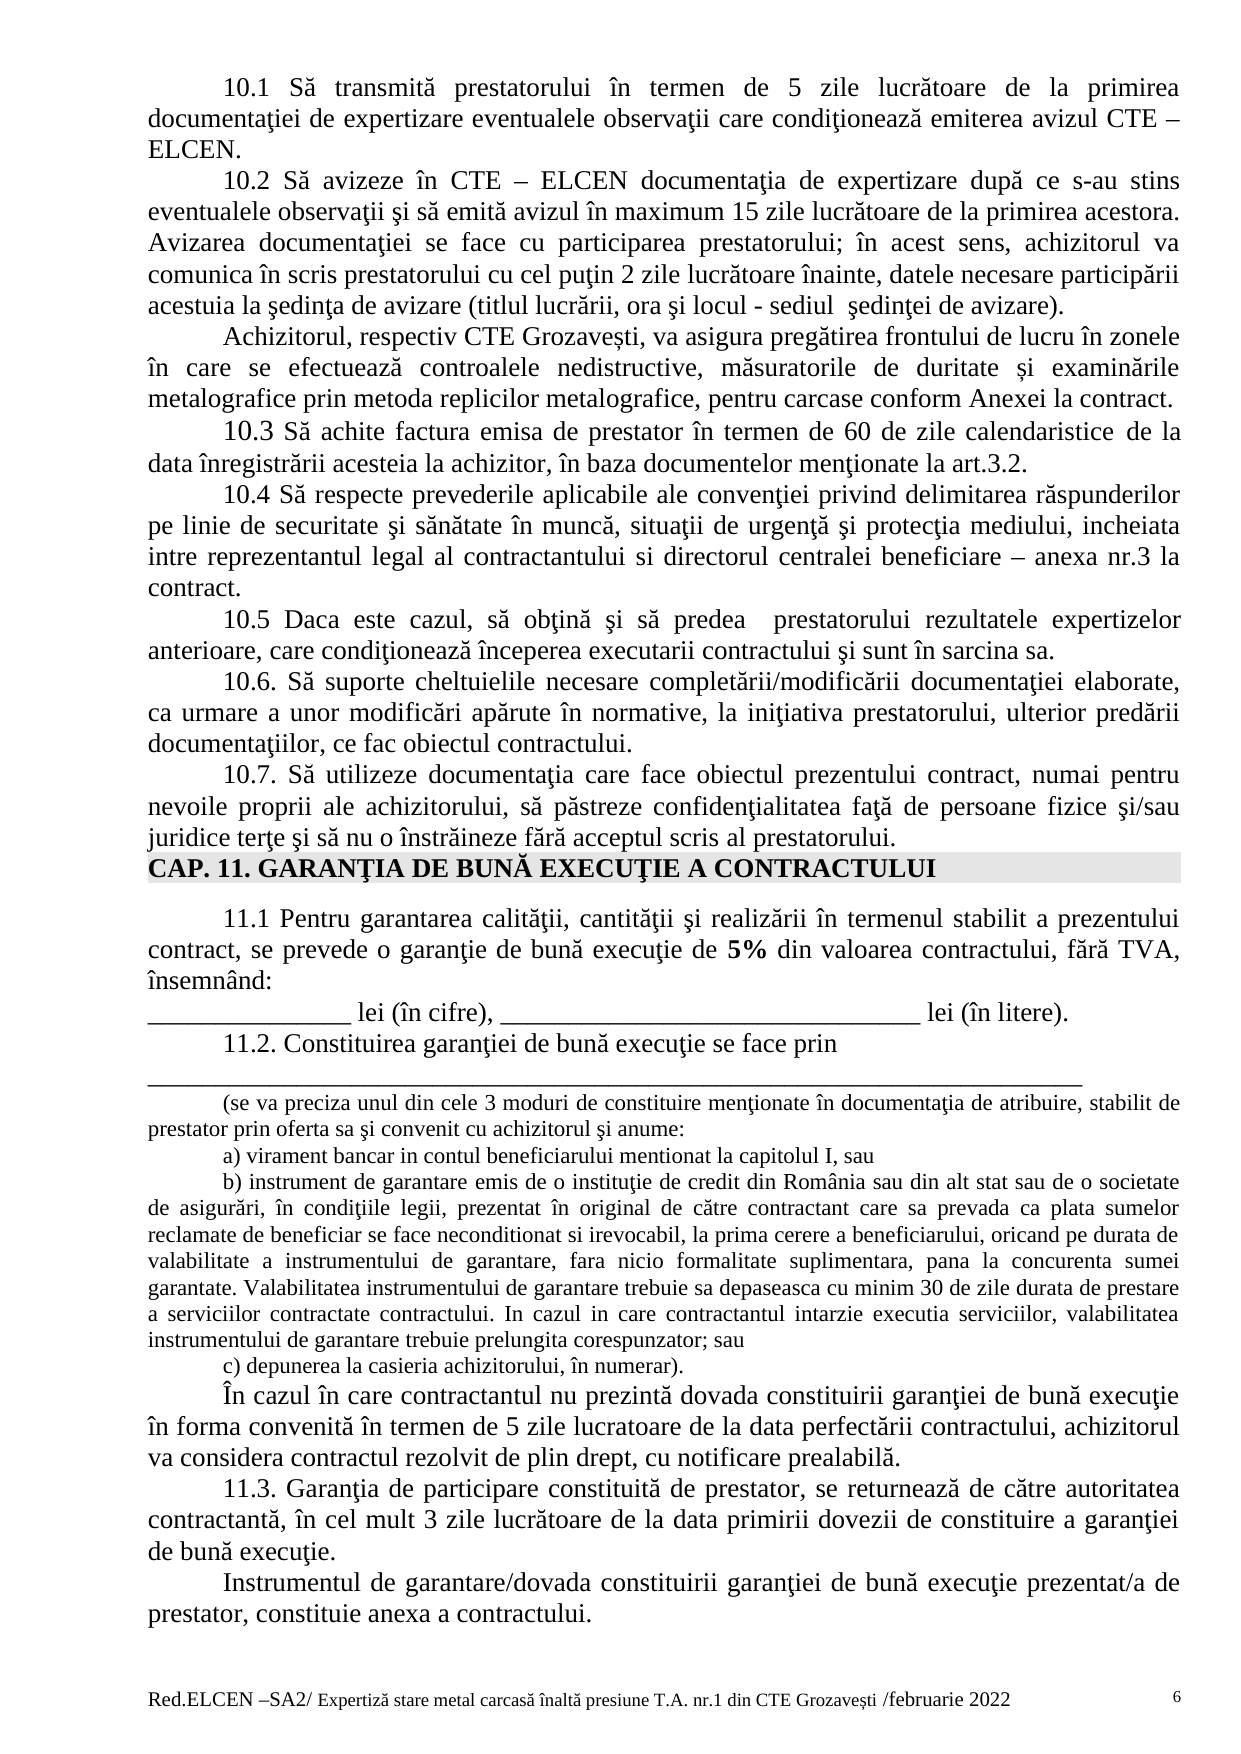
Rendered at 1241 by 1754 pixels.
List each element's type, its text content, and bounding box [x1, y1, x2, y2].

text 10.5 Daca este cazul, să obţină şi să predea prestatorului rezultatele expertizelor anterioare, care condiţionează începerea executarii contractului şi sunt în sarcina sa. [148, 603, 1181, 665]
text _____________________________________________________________________ [148, 1058, 1181, 1089]
text Achizitorul, respectiv CTE Grozavești, va asigura pregătirea frontului de lucru în zonele în care se efectuează controalele nedistructive, măsuratorile de duritate și examinările metalografice prin metoda replicilor metalografice, pentru carcase conform Anexei la contract. [148, 320, 1181, 413]
text c) depunerea la casieria achizitorului, în numerar). [148, 1353, 1181, 1379]
text Instrumentul de garantare/dovada constituirii garanţiei de bună execuţie prezentat/a de prestator, constituie anexa a contractului. [148, 1566, 1181, 1628]
text 10.6. Să suporte cheltuielile necesare completării/modificării documentaţiei elaborate, ca urmare a unor modificări apărute în normative, la iniţiativa prestatorului, ulterior predării documentaţiilor, ce fac obiectul contractului. [148, 665, 1181, 758]
text (se va preciza unul din cele 3 moduri de constituire menţionate în documentaţia de atribuire, stabilit de prestator prin oferta sa şi convenit cu achizitorul şi anume: [148, 1089, 1181, 1142]
text 10.7. Să utilizeze documentaţia care face obiectul prezentului contract, numai pentru nevoile proprii ale achizitorului, să păstreze confidenţialitatea faţă de persoane fizice şi/sau juridice terţe şi să nu o înstrăineze fără acceptul scris al prestatorului. [148, 758, 1181, 852]
text 11.3. Garanţia de participare constituită de prestator, se returnează de către autoritatea contractantă, în cel mult 3 zile lucrătoare de la data primirii dovezii de constituire a garanţiei de bună execuţie. [148, 1472, 1181, 1566]
text 11.1 Pentru garantarea calităţii, cantităţii şi realizării în termenul stabilit a prezentului contract, se prevede o garanţie de bună execuţie de 5% din valoarea contractului, fără TVA, însemnând: [148, 902, 1181, 996]
text 10.3 Să achite factura emisa de prestator în termen de 60 de zile calendaristice de la data înregistrării acesteia la achizitor, în baza documentelor menţionate la art.3.2. [148, 413, 1181, 478]
text b) instrument de garantare emis de o instituţie de credit din România sau din alt stat sau de o societate de asigurări, în condiţiile legii, prezentat în original de către contractant care sa prevada ca plata sumelor reclamate de beneficiar se face neconditionat si irevocabil, la prima cerere a beneficiarului, oricand pe durata de valabilitate a instrumentului de garantare, fara nicio formalitate suplimentara, pana la concurenta sumei garantate. Valabilitatea instrumentului de garantare trebuie sa depaseasca cu minim 30 de zile durata de prestare a serviciilor contractate contractului. In cazul in care contractantul intarzie executia serviciilor, valabilitatea instrumentului de garantare trebuie prelungita corespunzator; sau [148, 1168, 1181, 1353]
text 11.2. Constituirea garanţiei de bună execuţie se face prin [148, 1027, 1181, 1058]
text 10.2 Să avizeze în CTE – ELCEN documentaţia de expertizare după ce s-au stins eventualele observaţii şi să emită avizul în maximum 15 zile lucrătoare de la primirea acestora. Avizarea documentaţiei se face cu participarea prestatorului; în acest sens, achizitorul va comunica în scris prestatorului cu cel puţin 2 zile lucrătoare înainte, datele necesare participării acestuia la şedinţa de avizare (titlul lucrării, ora şi locul - sediul şedinţei de avizare). [148, 164, 1181, 320]
text a) virament bancar in contul beneficiarului mentionat la capitolul I, sau [148, 1142, 1181, 1168]
text CAP. 11. GARANŢIA DE BUNĂ EXECUŢIE A CONTRACTULUI [148, 852, 1181, 883]
text _______________ lei (în cifre), _______________________________ lei (în litere). [148, 996, 1181, 1027]
text În cazul în care contractantul nu prezintă dovada constituirii garanţiei de bună execuţie în forma convenită în termen de 5 zile lucratoare de la data perfectării contractului, achizitorul va considera contractul rezolvit de plin drept, cu notificare prealabilă. [148, 1379, 1181, 1472]
text 10.4 Să respecte prevederile aplicabile ale convenţiei privind delimitarea răspunderilor pe linie de securitate şi sănătate în muncă, situaţii de urgenţă şi protecţia mediului, incheiata intre reprezentantul legal al contractantului si directorul centralei beneficiare – anexa nr.3 la contract. [148, 478, 1181, 603]
text 10.1 Să transmită prestatorului în termen de 5 zile lucrătoare de la primirea documentaţiei de expertizare eventualele observaţii care condiţionează emiterea avizul CTE – ELCEN. [148, 71, 1181, 164]
